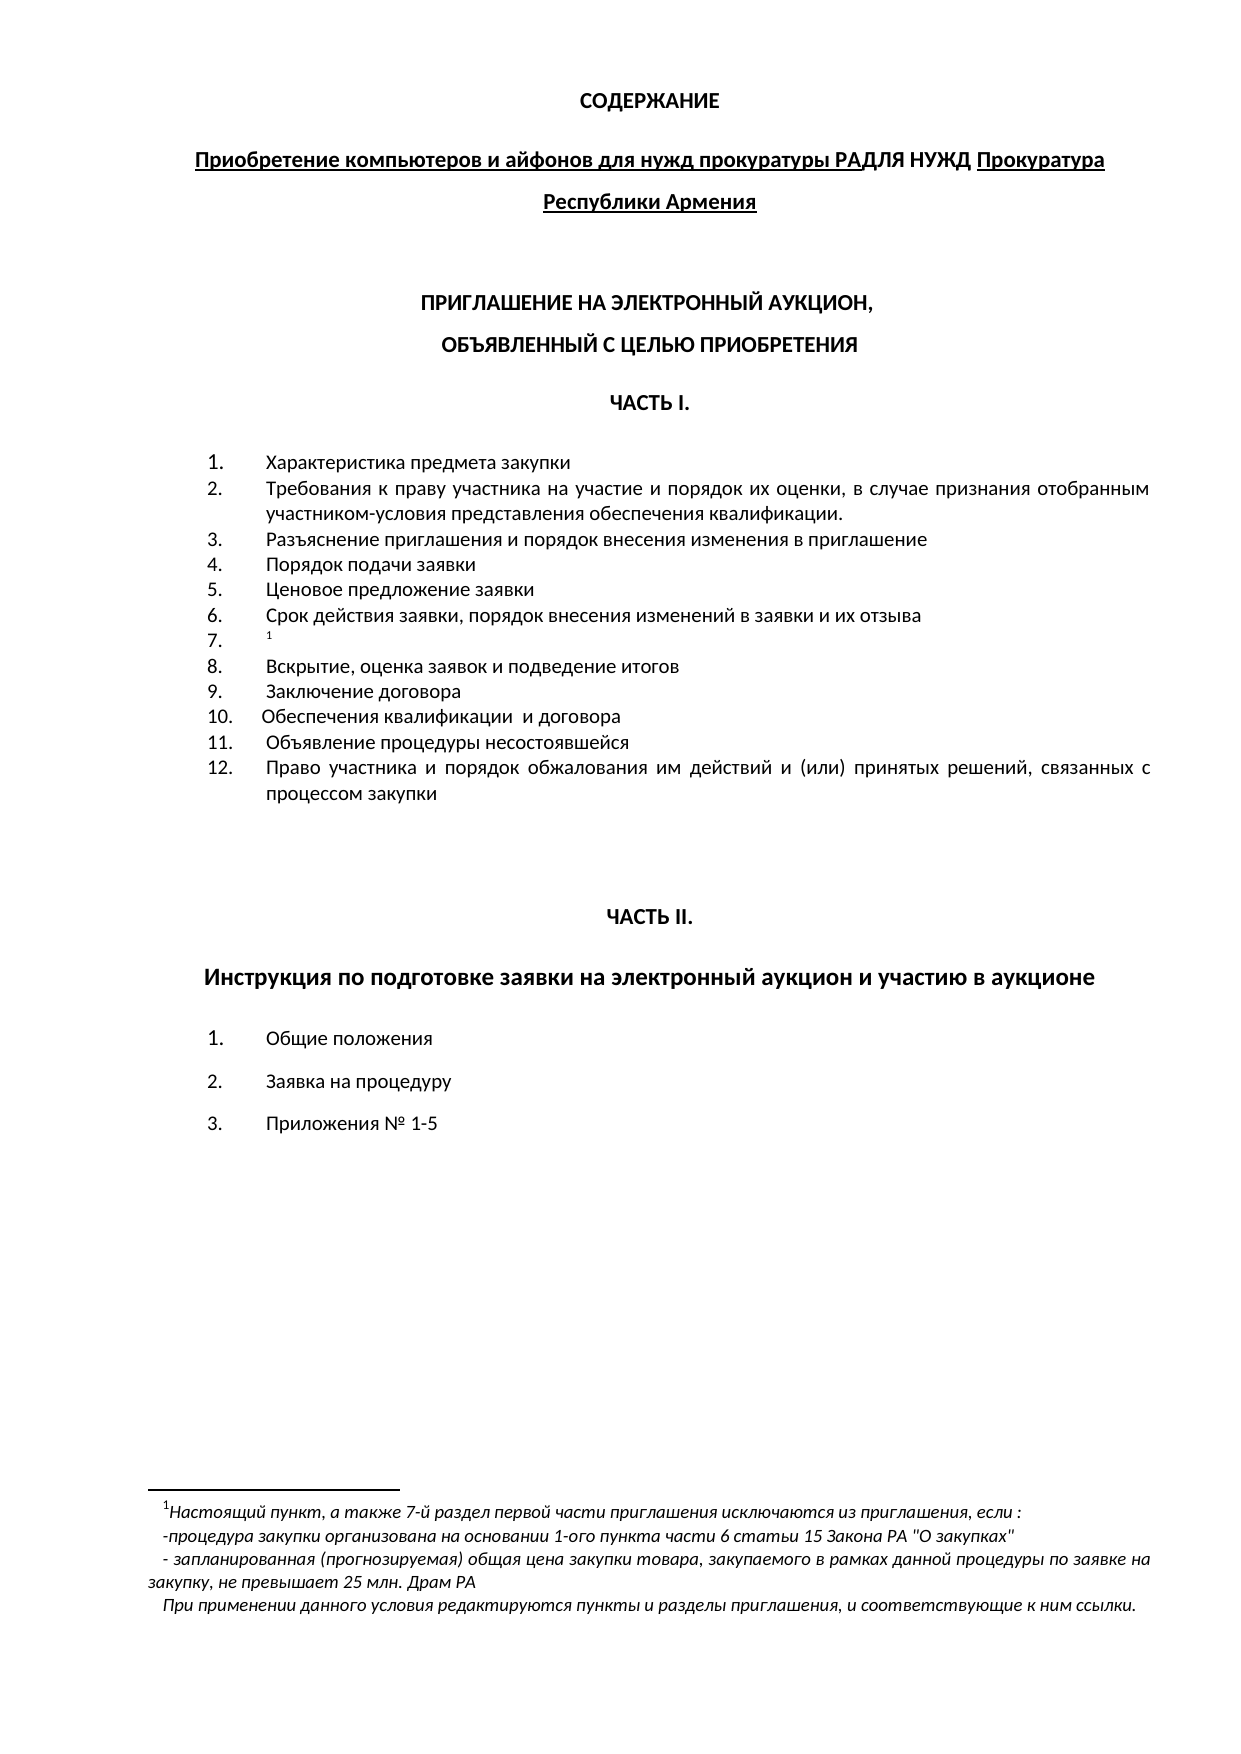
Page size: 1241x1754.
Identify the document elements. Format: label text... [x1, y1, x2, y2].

text 3. Приложения № 1-5 [207, 1110, 1152, 1135]
text ПРИГЛАШЕНИЕ НА ЭЛЕКТРОННЫЙ АУКЦИОН, ОБЪЯВЛЕННЫЙ С ЦЕЛЬЮ ПРИОБРЕТЕНИЯ [148, 288, 1152, 358]
text 1. Характеристика предмета закупки [207, 447, 1152, 475]
text Инструкция по подготовке заявки на электронный аукцион и участию в аукционе [148, 961, 1152, 991]
text ЧАСТЬ II. [148, 902, 1152, 930]
text 5. Ценовое предложение заявки [207, 577, 1152, 602]
text 3. Разъяснение приглашения и порядок внесения изменения в приглашение [207, 526, 1152, 551]
text 2. Требования к праву участника на участие и порядок их оценки, в случае признания отобранным участником-условия представления обеспечения квалификации. [207, 475, 1152, 526]
text 9. Заключение договора [207, 678, 1152, 704]
text ЧАСТЬ I. [148, 388, 1152, 416]
text 12. Право участника и порядок обжалования им действий и (или) принятых решений, связанных с процессом закупки [207, 754, 1152, 805]
text 1. Общие положения [207, 1023, 1152, 1051]
text 6. Срок действия заявки, порядок внесения изменений в заявки и их отзыва [207, 602, 1152, 627]
text 8. Вскрытие, оценка заявок и подведение итогов [207, 653, 1152, 678]
text 11. Объявление процедуры несостоявшейся [207, 729, 1152, 754]
text 10. Обеспечения квалификации и договора [207, 704, 1152, 729]
text 2. Заявка на процедуру [207, 1068, 1152, 1093]
text Приобретение компьютеров и айфонов для нужд прокуратуры РАДЛЯ НУЖД Прокуратура Республики Армения [148, 145, 1152, 215]
text СОДЕРЖАНИЕ [148, 86, 1152, 114]
text 7. [207, 627, 1152, 653]
text 4. Порядок подачи заявки [207, 551, 1152, 577]
